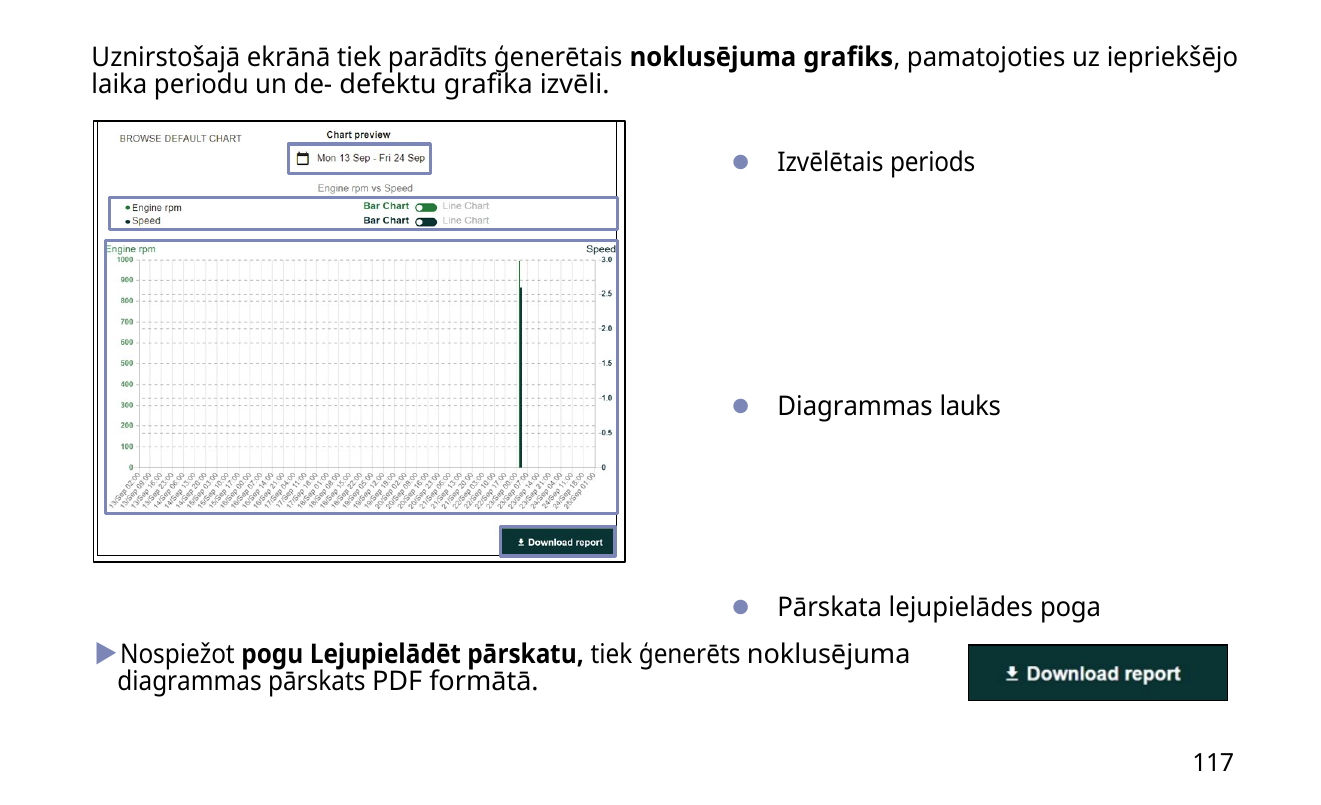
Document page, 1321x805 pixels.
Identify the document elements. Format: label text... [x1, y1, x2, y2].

list Pārskata lejupielādes poga [731, 587, 1258, 624]
list Nospiežot pogu Lejupielādēt pārskatu, tiek ģenerēts noklusējuma diagrammas pārskats PDF formātā. [94, 641, 961, 699]
list Izvēlētais periods [731, 142, 1258, 179]
picture [107, 242, 616, 512]
list Diagrammas lauks [731, 387, 1258, 424]
picture [502, 528, 613, 554]
picture [98, 122, 616, 555]
picture [111, 199, 616, 228]
picture [969, 646, 1227, 700]
text Uznirstošajā ekrānā tiek parādīts ģenerētais noklusējuma grafiks, pamatojoties uz iepriekšējo laika periodu un de- defektu grafika izvēli. [91, 44, 1258, 101]
